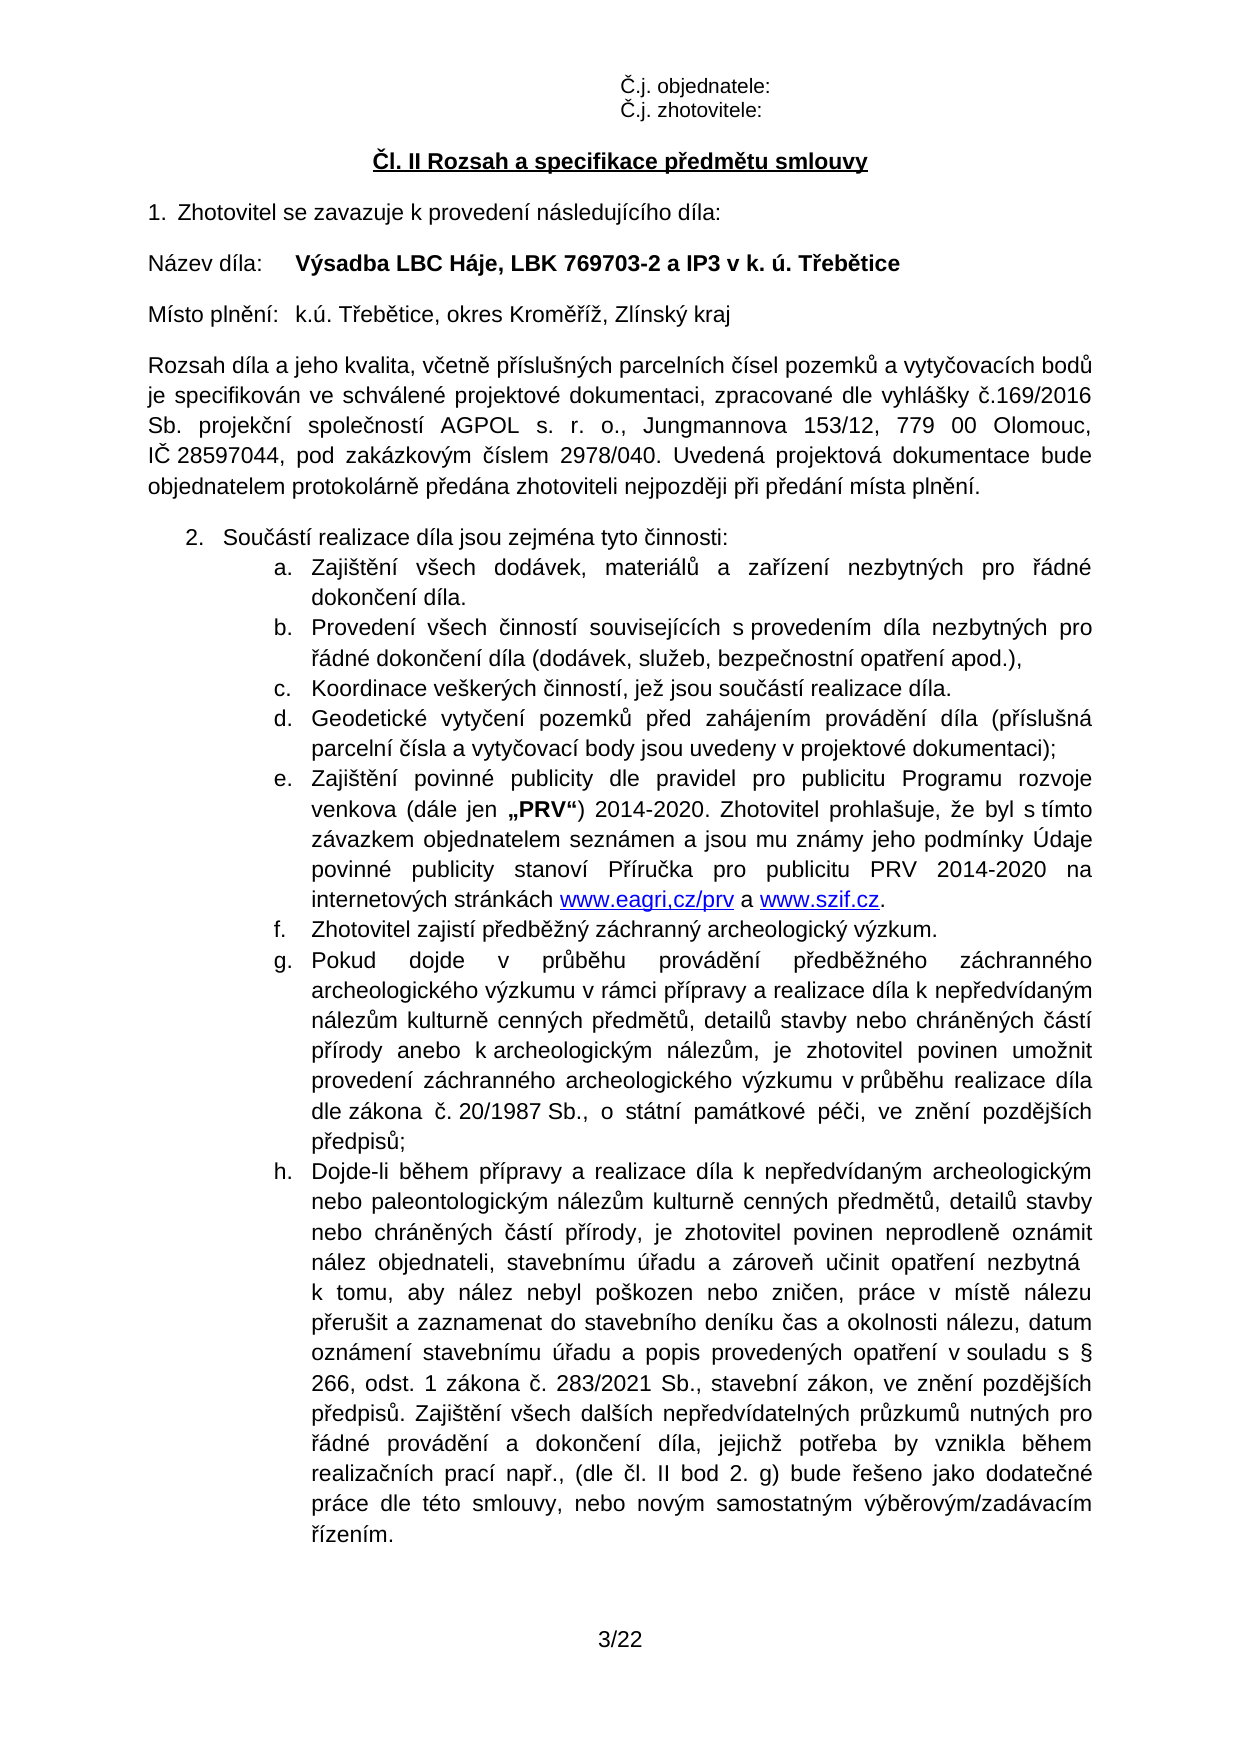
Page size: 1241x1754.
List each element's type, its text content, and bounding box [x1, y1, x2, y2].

list Geodetické vytyčení pozemků před zahájením provádění díla (příslušná parcelní čísla a vytyčovací body jsou uvedeny v projektové dokumentaci); [274, 705, 1093, 761]
text Rozsah díla a jeho kvalita, včetně příslušných parcelních čísel pozemků a vytyčovacích bodů je specifikován ve schválené projektové dokumentaci, zpracované dle vyhlášky č.169/2016 Sb. projekční společností AGPOL s. r. o., Jungmannova 153/12, 779 00 Olomouc, IČ 28597044, pod zakázkovým číslem 2978/040. Uvedená projektová dokumentace bude objednatelem protokolárně předána zhotoviteli nejpozději při předání místa plnění. [148, 352, 1093, 499]
list Součástí realizace díla jsou zejména tyto činnosti: [185, 524, 1093, 550]
list Provedení všech činností souvisejících s provedením díla nezbytných pro řádné dokončení díla (dodávek, služeb, bezpečnostní opatření apod.), [274, 614, 1093, 671]
list Dojde-li během přípravy a realizace díla k nepředvídaným archeologickým nebo paleontologickým nálezům kulturně cenných předmětů, detailů stavby nebo chráněných částí přírody, je zhotovitel povinen neprodleně oznámit nález objednateli, stavebnímu úřadu a zároveň učinit opatření nezbytná k tomu, aby nález nebyl poškozen nebo zničen, práce v místě nálezu přerušit a zaznamenat do stavebního deníku čas a okolnosti nálezu, datum oznámení stavebnímu úřadu a popis provedených opatření v souladu s § 266, odst. 1 zákona č. 283/2021 Sb., stavební zákon, ve znění pozdějších předpisů. Zajištění všech dalších nepředvídatelných průzkumů nutných pro řádné provádění a dokončení díla, jejichž potřeba by vznikla během realizačních prací např., (dle čl. II bod 2. g) bude řešeno jako dodatečné práce dle této smlouvy, nebo novým samostatným výběrovým/zadávacím řízením. [274, 1158, 1093, 1547]
text Název díla: Výsadba LBC Háje, LBK 769703-2 a IP3 v k. ú. Třebětice [148, 250, 1093, 276]
list Zajištění povinné publicity dle pravidel pro publicitu Programu rozvoje venkova (dále jen „PRV“) 2014-2020. Zhotovitel prohlašuje, že byl s tímto závazkem objednatelem seznámen a jsou mu známy jeho podmínky Údaje povinné publicity stanoví Příručka pro publicitu PRV 2014-2020 na internetových stránkách www.eagri,cz/prv a www.szif.cz. [274, 765, 1093, 912]
text Místo plnění: k.ú. Třebětice, okres Kroměříž, Zlínský kraj [148, 301, 1093, 327]
list Zhotovitel zajistí předběžný záchranný archeologický výzkum. [274, 916, 1093, 943]
text Čl. II Rozsah a specifikace předmětu smlouvy [148, 148, 1093, 174]
list Koordinace veškerých činností, jež jsou součástí realizace díla. [274, 675, 1093, 701]
list Zajištění všech dodávek, materiálů a zařízení nezbytných pro řádné dokončení díla. [274, 554, 1093, 610]
list Pokud dojde v průběhu provádění předběžného záchranného archeologického výzkumu v rámci přípravy a realizace díla k nepředvídaným nálezům kulturně cenných předmětů, detailů stavby nebo chráněných částí přírody anebo k archeologickým nálezům, je zhotovitel povinen umožnit provedení záchranného archeologického výzkumu v průběhu realizace díla dle zákona č. 20/1987 Sb., o státní památkové péči, ve znění pozdějších předpisů; [274, 947, 1093, 1154]
list Zhotovitel se zavazuje k provedení následujícího díla: [148, 199, 1093, 225]
